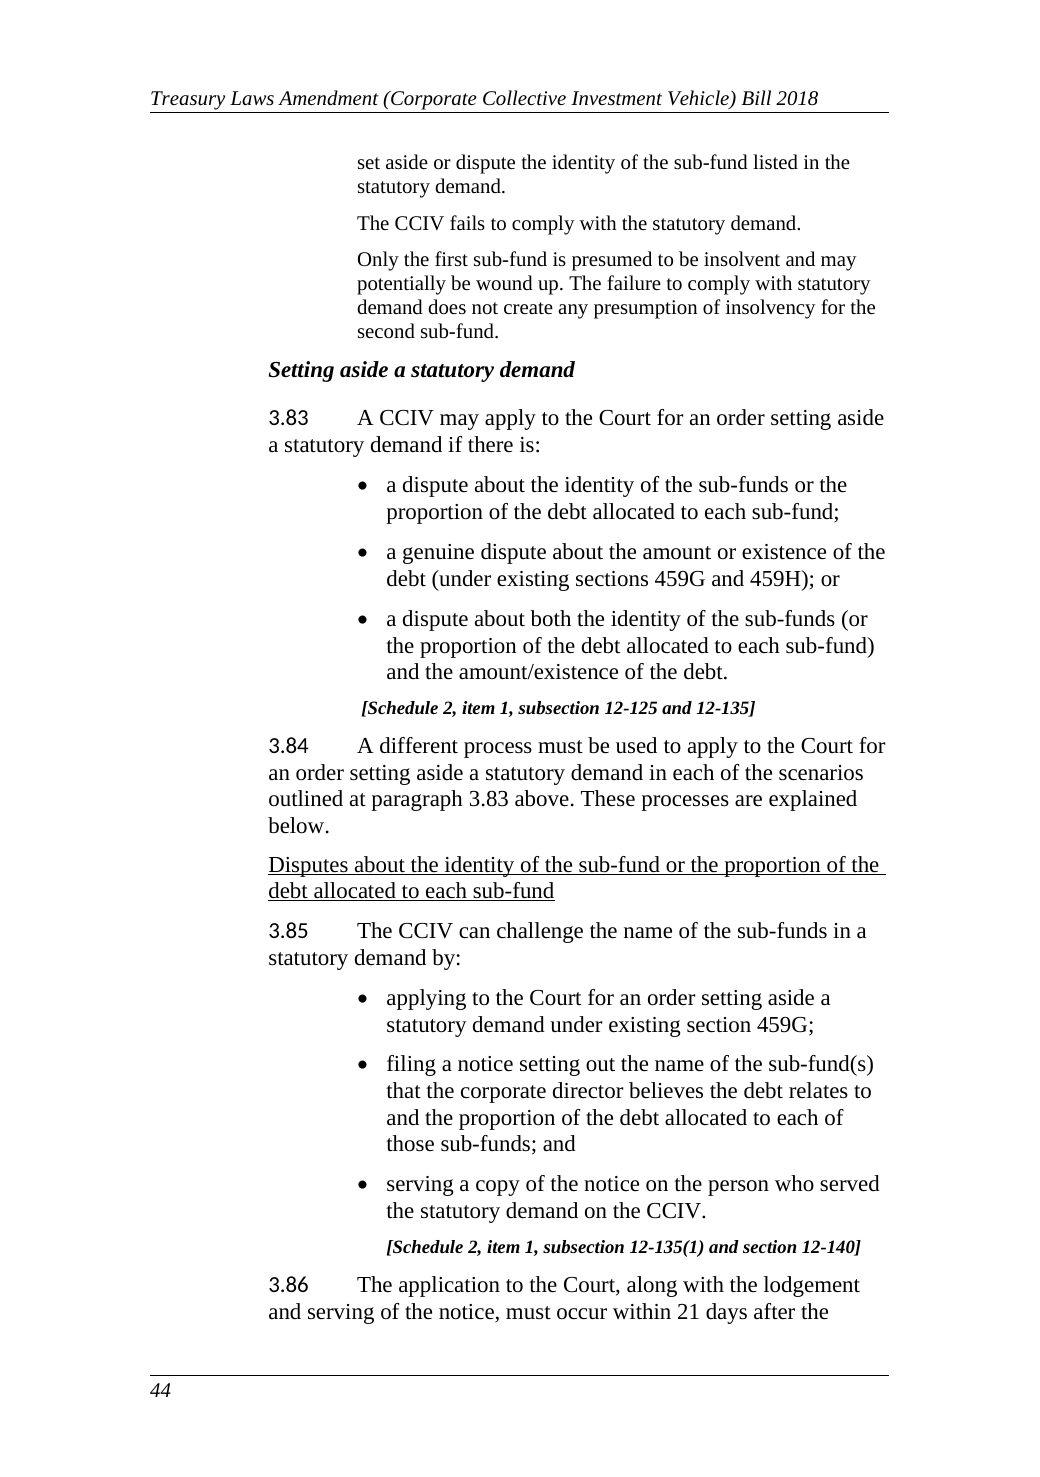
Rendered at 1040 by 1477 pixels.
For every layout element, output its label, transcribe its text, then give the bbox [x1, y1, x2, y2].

text A different process must be used to apply to the Court for an order setting aside a statutory demand in each of the scenarios outlined at paragraph 3.83 above. These processes are explained below. [268, 731, 889, 838]
text a dispute about both the identity of the sub-funds (or the proportion of the debt allocated to each sub-fund) and the amount/existence of the debt. [357, 604, 889, 684]
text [268, 1270, 889, 1324]
text The CCIV fails to comply with the statutory demand. [357, 211, 889, 235]
text Only the first sub-fund is presumed to be insolvent and may potentially be wound up. The failure to comply with statutory demand does not create any presumption of insolvency for the second sub-fund. [357, 247, 889, 343]
text a dispute about the identity of the sub-funds or the proportion of the debt allocated to each sub-fund; [357, 470, 889, 524]
list [Schedule 2, item 1, subsection 12-125 and 12-135] [325, 697, 889, 718]
list Disputes about the identity of the sub-fund or the proportion of the debt allocated to each sub-fund [268, 851, 889, 903]
subtitle Setting aside a statutory demand [268, 356, 889, 382]
text filing a notice setting out the name of the sub-fund(s) that the corporate director believes the debt relates to and the proportion of the debt allocated to each of those sub-funds; and [357, 1049, 889, 1157]
text serving a copy of the notice on the person who served the statutory demand on the CCIV. [357, 1169, 889, 1223]
text The CCIV can challenge the name of the sub-funds in a statutory demand by: [268, 916, 889, 970]
text applying to the Court for an order setting aside a statutory demand under existing section 459G; [357, 983, 889, 1037]
text a genuine dispute about the amount or existence of the debt (under existing sections 459G and 459H); or [357, 537, 889, 591]
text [357, 150, 889, 198]
text A CCIV may apply to the Court for an order setting aside a statutory demand if there is: [268, 403, 889, 457]
list [Schedule 2, item 1, subsection 12-135(1) and section 12-140] [386, 1236, 889, 1258]
